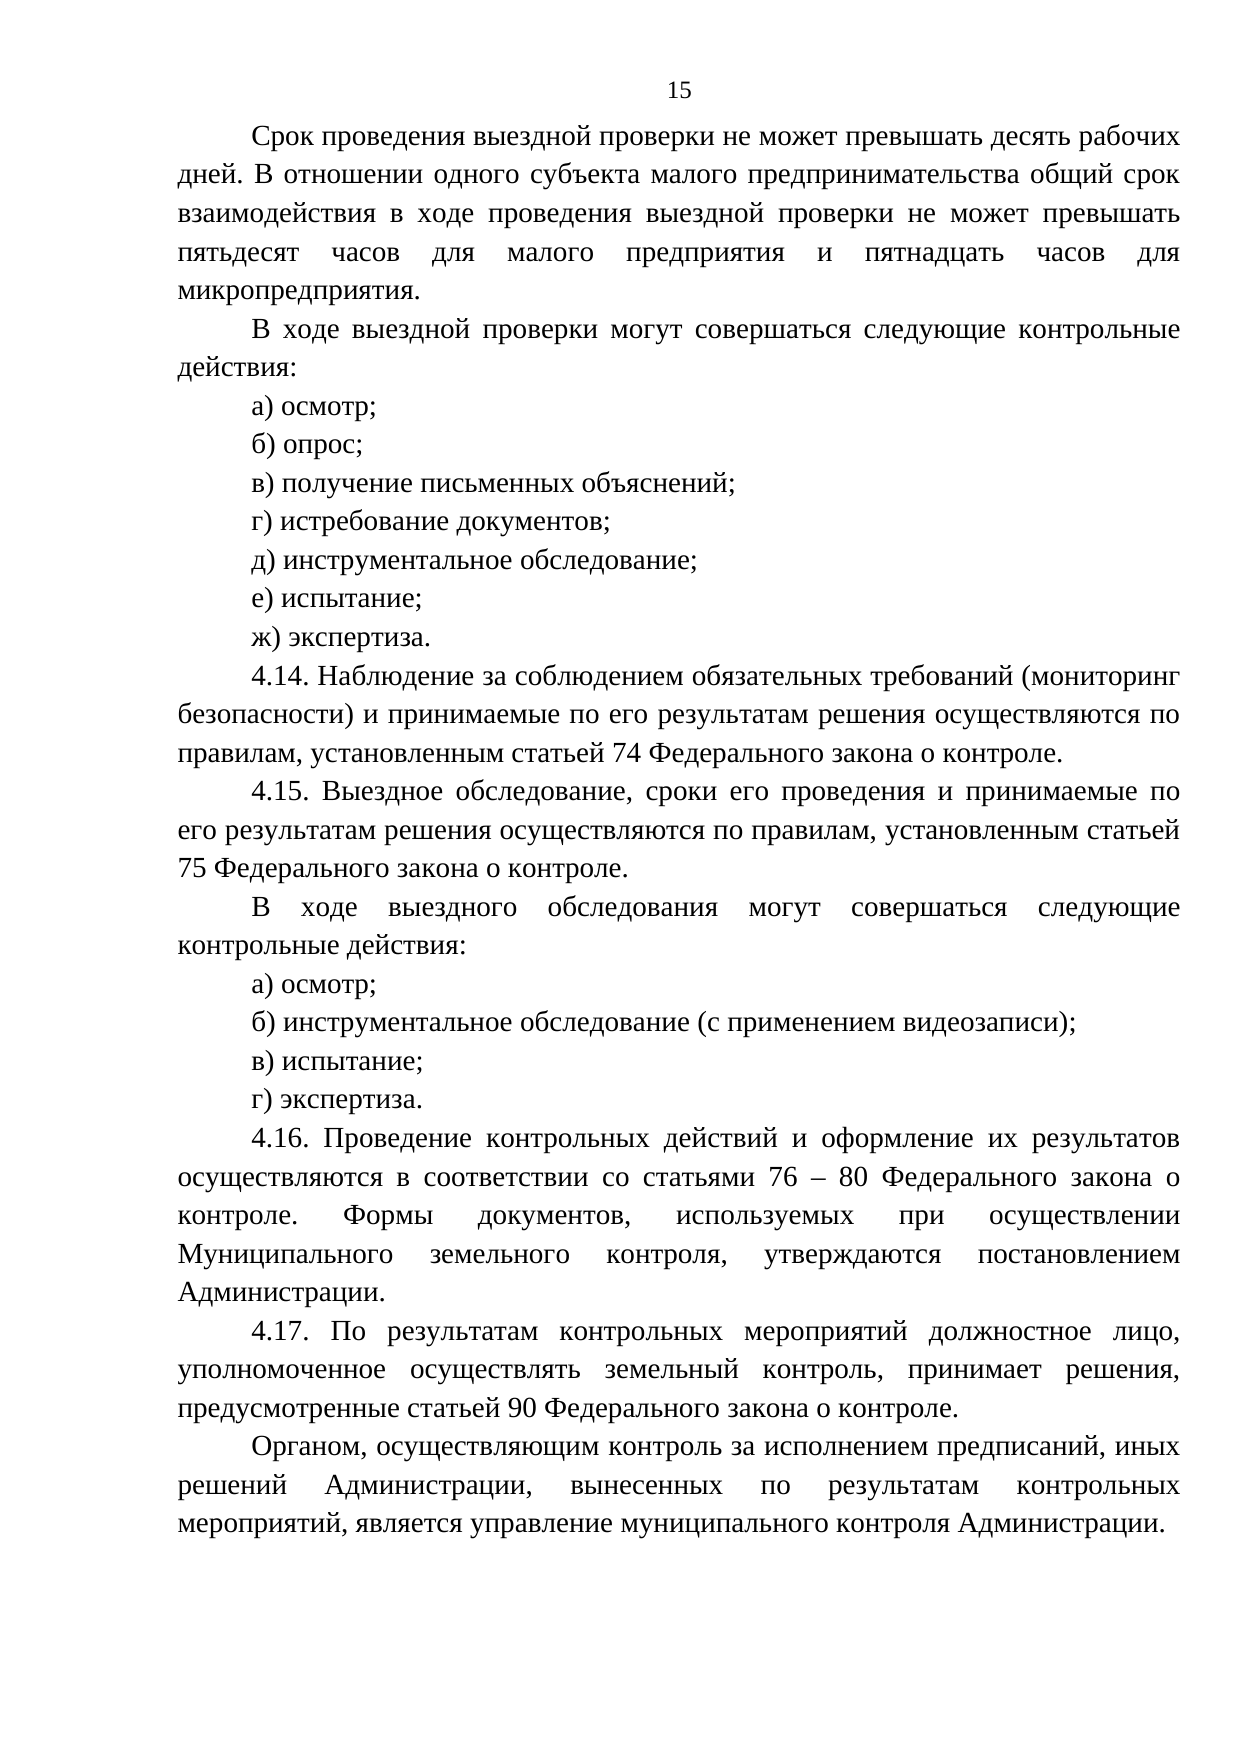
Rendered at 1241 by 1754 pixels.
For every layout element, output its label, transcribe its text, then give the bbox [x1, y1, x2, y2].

text Срок проведения выездной проверки не может превышать десять рабочих дней. В отношении одного субъекта малого предпринимательства общий срок взаимодействия в ходе проведения выездной проверки не может превышать пятьдесят часов для малого предприятия и пятнадцать часов для микропредприятия. [177, 118, 1181, 306]
text а) осмотр; [177, 966, 1181, 999]
text 4.15. Выездное обследование, сроки его проведения и принимаемые по его результатам решения осуществляются по правилам, установленным статьей 75 Федерального закона о контроле. [177, 773, 1181, 884]
text г) истребование документов; [177, 503, 1181, 537]
text В ходе выездного обследования могут совершаться следующие контрольные действия: [177, 889, 1181, 961]
text 4.17. По результатам контрольных мероприятий должностное лицо, уполномоченное осуществлять земельный контроль, принимает решения, предусмотренные статьей 90 Федерального закона о контроле. [177, 1313, 1181, 1423]
text д) инструментальное обследование; [177, 542, 1181, 576]
text а) осмотр; [177, 388, 1181, 421]
text 4.14. Наблюдение за соблюдением обязательных требований (мониторинг безопасности) и принимаемые по его результатам решения осуществляются по правилам, установленным статьей 74 Федерального закона о контроле. [177, 658, 1181, 768]
text в) получение письменных объяснений; [177, 465, 1181, 498]
text б) опрос; [177, 426, 1181, 460]
text б) инструментальное обследование (с применением видеозаписи); [177, 1004, 1181, 1038]
text Органом, осуществляющим контроль за исполнением предписаний, иных решений Администрации, вынесенных по результатам контрольных мероприятий, является управление муниципального контроля Администрации. [177, 1428, 1181, 1539]
text е) испытание; [177, 581, 1181, 614]
text г) экспертиза. [177, 1082, 1181, 1115]
text в) испытание; [177, 1043, 1181, 1077]
text ж) экспертиза. [177, 619, 1181, 653]
text 4.16. Проведение контрольных действий и оформление их результатов осуществляются в соответствии со статьями 76 – 80 Федерального закона о контроле. Формы документов, используемых при осуществлении Муниципального земельного контроля, утверждаются постановлением Администрации. [177, 1120, 1181, 1308]
text В ходе выездной проверки могут совершаться следующие контрольные действия: [177, 311, 1181, 383]
